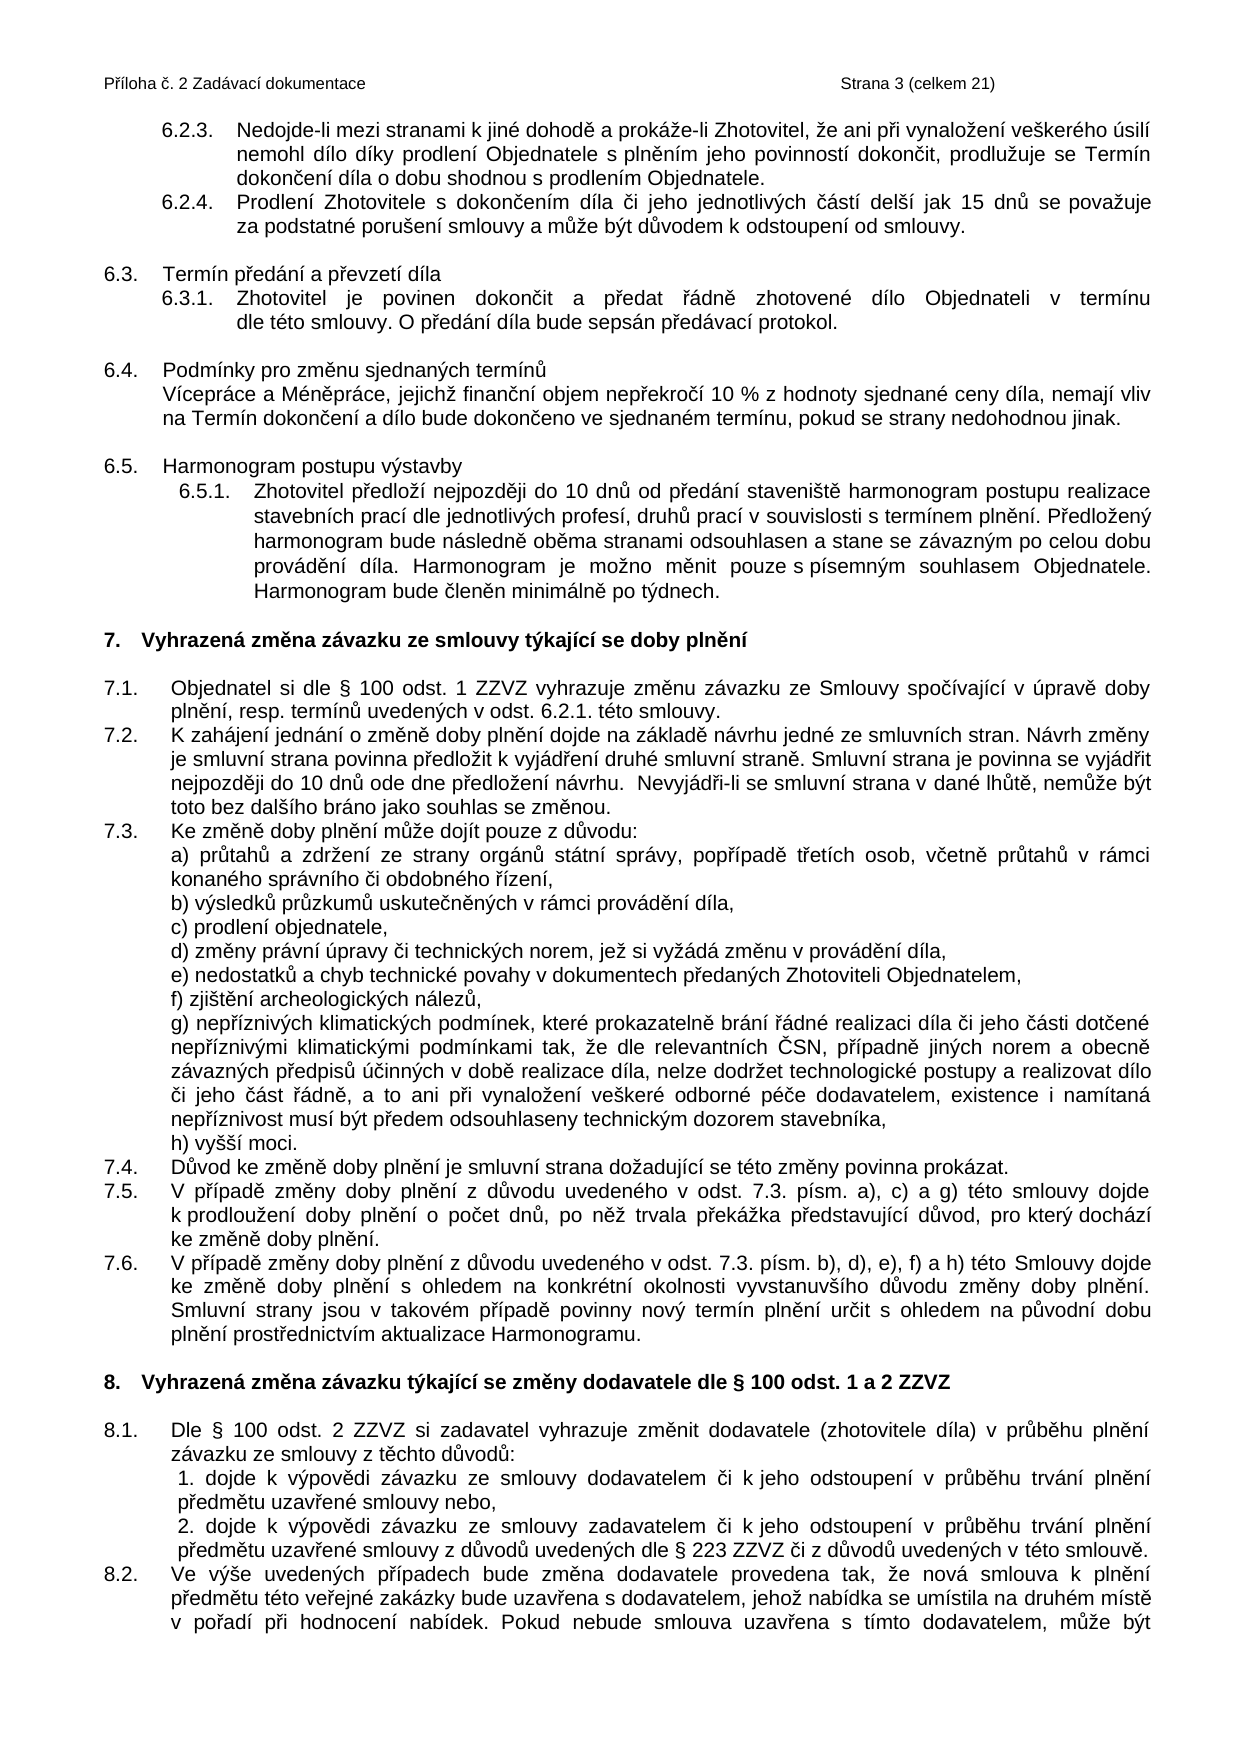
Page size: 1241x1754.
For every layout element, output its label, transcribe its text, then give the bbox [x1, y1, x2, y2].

list Vyhrazená změna závazku ze smlouvy týkající se doby plnění [103, 627, 1152, 651]
text c) prodlení objednatele, [103, 915, 1152, 939]
list Harmonogram postupu výstavby [103, 453, 1152, 477]
list Termín předání a převzetí díla [103, 262, 1152, 286]
text b) výsledků průzkumů uskutečněných v rámci provádění díla, [103, 891, 1152, 915]
list Objednatel si dle § 100 odst. 1 ZZVZ vyhrazuje změnu závazku ze Smlouvy spočívající v úpravě doby plnění, resp. termínů uvedených v odst. 6.2.1. této smlouvy. [103, 675, 1152, 723]
list Prodlení Zhotovitele s dokončením díla či jeho jednotlivých částí delší jak 15 dnů se považuje za podstatné porušení smlouvy a může být důvodem k odstoupení od smlouvy. [161, 190, 1152, 238]
list Nedojde-li mezi stranami k jiné dohodě a prokáže-li Zhotovitel, že ani při vynaložení veškerého úsilí nemohl dílo díky prodlení Objednatele s plněním jeho povinností dokončit, prodlužuje se Termín dokončení díla o dobu shodnou s prodlením Objednatele. [161, 118, 1152, 190]
list Zhotovitel předloží nejpozději do 10 dnů od předání staveniště harmonogram postupu realizace stavebních prací dle jednotlivých profesí, druhů prací v souvislosti s termínem plnění. Předložený harmonogram bude následně oběma stranami odsouhlasen a stane se závazným po celou dobu provádění díla. Harmonogram je možno měnit pouze s písemným souhlasem Objednatele. Harmonogram bude členěn minimálně po týdnech. [178, 477, 1152, 602]
text Vícepráce a Méněpráce, jejichž finanční objem nepřekročí 10 % z hodnoty sjednané ceny díla, nemají vliv na Termín dokončení a dílo bude dokončeno ve sjednaném termínu, pokud se strany nedohodnou jinak. [162, 382, 1152, 429]
list V případě změny doby plnění z důvodu uvedeného v odst. 7.3. písm. b), d), e), f) a h) této Smlouvy dojde ke změně doby plnění s ohledem na konkrétní okolnosti vyvstanuvšího důvodu změny doby plnění. Smluvní strany jsou v takovém případě povinny nový termín plnění určit s ohledem na původní dobu plnění prostřednictvím aktualizace Harmonogramu. [103, 1250, 1152, 1346]
list Důvod ke změně doby plnění je smluvní strana dožadující se této změny povinna prokázat. [103, 1154, 1152, 1178]
text 1. dojde k výpovědi závazku ze smlouvy dodavatelem či k jeho odstoupení v průběhu trvání plnění předmětu uzavřené smlouvy nebo, [177, 1466, 1152, 1514]
text d) změny právní úpravy či technických norem, jež si vyžádá změnu v provádění díla, [103, 939, 1152, 963]
text 2. dojde k výpovědi závazku ze smlouvy zadavatelem či k jeho odstoupení v průběhu trvání plnění předmětu uzavřené smlouvy z důvodů uvedených dle § 223 ZZVZ či z důvodů uvedených v této smlouvě. [177, 1514, 1152, 1562]
text a) průtahů a zdržení ze strany orgánů státní správy, popřípadě třetích osob, včetně průtahů v rámci konaného správního či obdobného řízení, [171, 843, 1152, 891]
list Vyhrazená změna závazku týkající se změny dodavatele dle § 100 odst. 1 a 2 ZZVZ [103, 1370, 1152, 1394]
text e) nedostatků a chyb technické povahy v dokumentech předaných Zhotoviteli Objednatelem, [103, 963, 1152, 987]
list Zhotovitel je povinen dokončit a předat řádně zhotovené dílo Objednateli v termínu dle této smlouvy. O předání díla bude sepsán předávací protokol. [161, 286, 1152, 334]
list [103, 1562, 1152, 1634]
text g) nepříznivých klimatických podmínek, které prokazatelně brání řádné realizaci díla či jeho části dotčené nepříznivými klimatickými podmínkami tak, že dle relevantních ČSN, případně jiných norem a obecně závazných předpisů účinných v době realizace díla, nelze dodržet technologické postupy a realizovat dílo či jeho část řádně, a to ani při vynaložení veškeré odborné péče dodavatelem, existence i namítaná nepříznivost musí být předem odsouhlaseny technickým dozorem stavebníka, [171, 1011, 1152, 1131]
list Ke změně doby plnění může dojít pouze z důvodu: [103, 819, 1152, 843]
list V případě změny doby plnění z důvodu uvedeného v odst. 7.3. písm. a), c) a g) této smlouvy dojde k prodloužení doby plnění o počet dnů, po něž trvala překážka představující důvod, pro který dochází ke změně doby plnění. [103, 1178, 1152, 1250]
list Dle § 100 odst. 2 ZZVZ si zadavatel vyhrazuje změnit dodavatele (zhotovitele díla) v průběhu plnění závazku ze smlouvy z těchto důvodů: [103, 1418, 1152, 1466]
list Podmínky pro změnu sjednaných termínů [103, 358, 1152, 382]
list K zahájení jednání o změně doby plnění dojde na základě návrhu jedné ze smluvních stran. Návrh změny je smluvní strana povinna předložit k vyjádření druhé smluvní straně. Smluvní strana je povinna se vyjádřit nejpozději do 10 dnů ode dne předložení návrhu. Nevyjádři-li se smluvní strana v dané lhůtě, nemůže být toto bez dalšího bráno jako souhlas se změnou. [103, 723, 1152, 819]
text f) zjištění archeologických nálezů, [103, 987, 1152, 1011]
text h) vyšší moci. [103, 1131, 1152, 1154]
